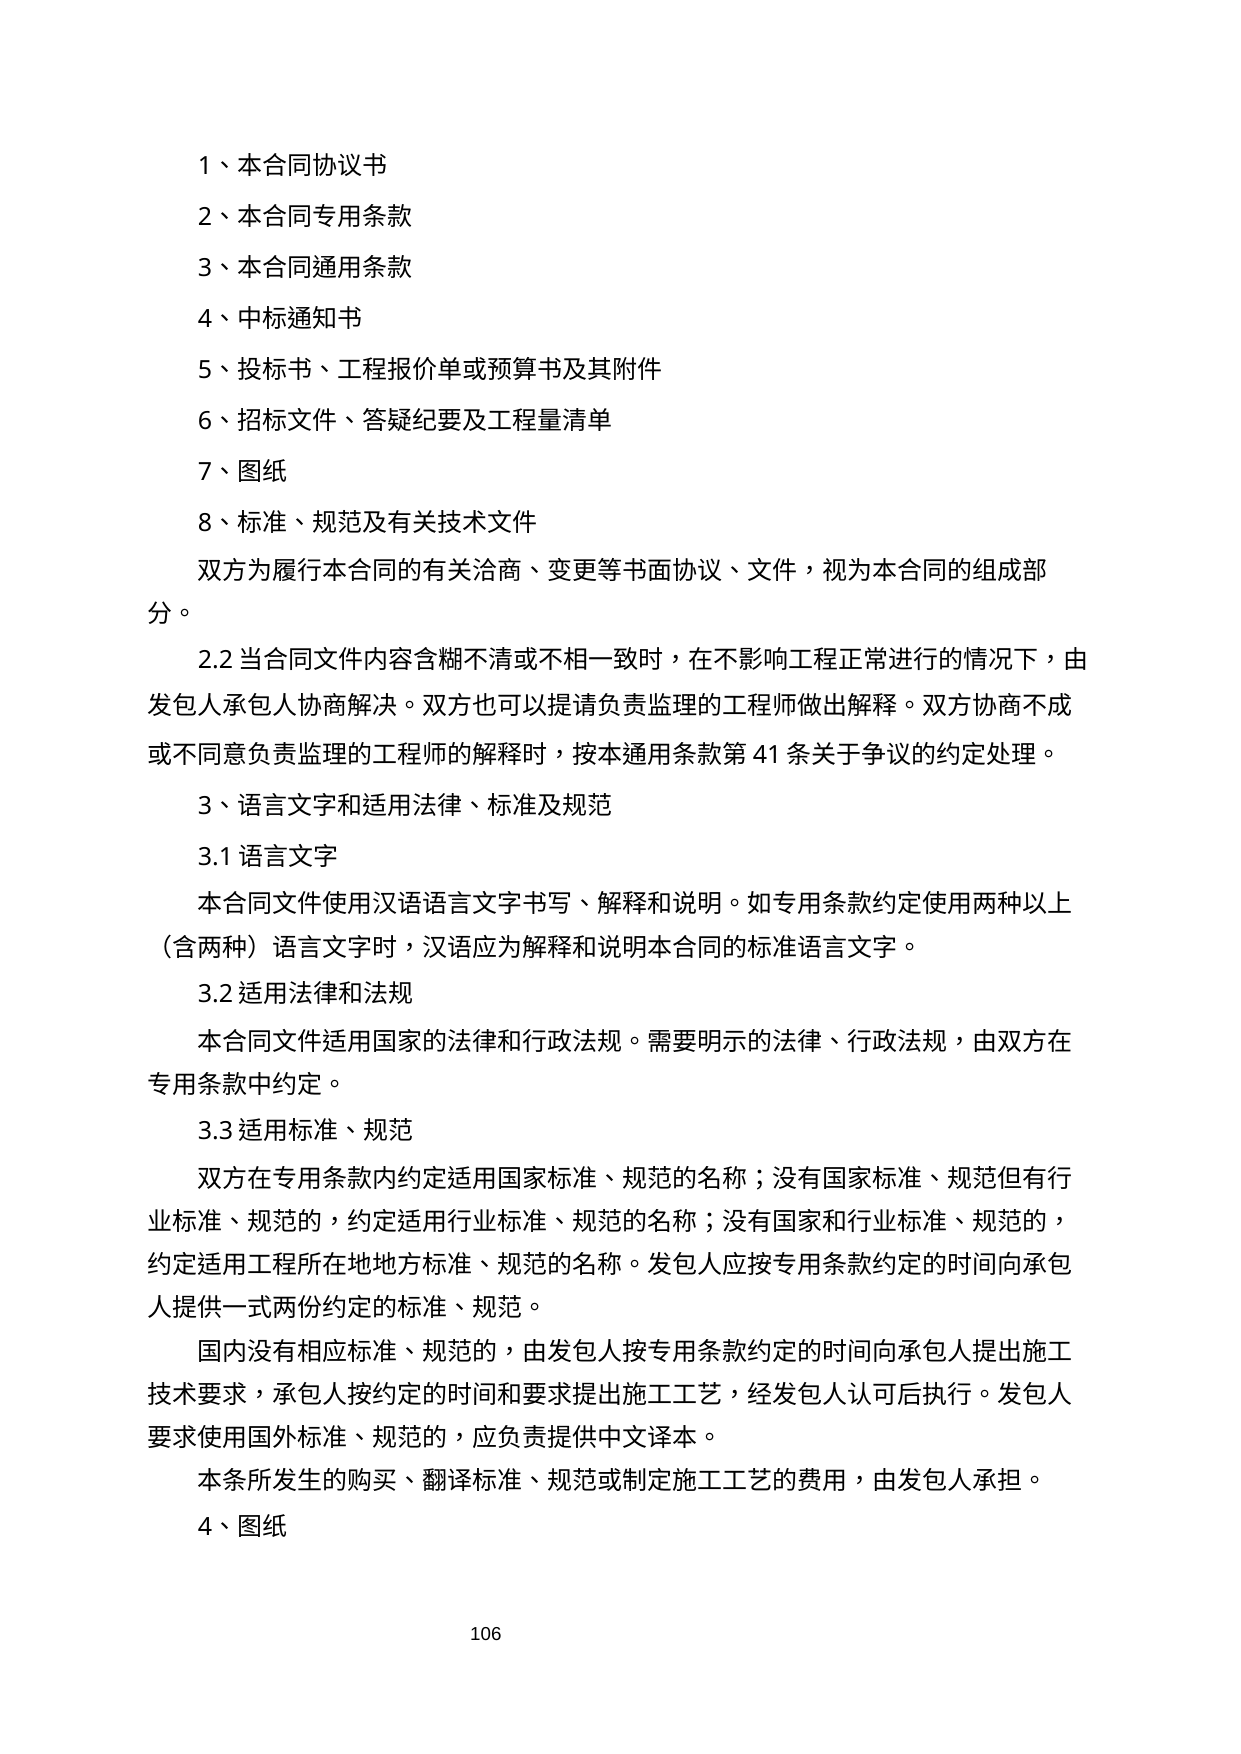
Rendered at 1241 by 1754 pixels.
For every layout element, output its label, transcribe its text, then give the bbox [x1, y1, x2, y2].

text 3、语言文字和适用法律、标准及规范 [148, 787, 1093, 821]
text 4、中标通知书 [148, 301, 1093, 335]
text 4、图纸 [148, 1509, 1093, 1543]
text 3.2适用法律和法规 [148, 976, 1093, 1010]
text 3.1语言文字 [148, 838, 1093, 872]
text 本合同文件使用汉语语言文字书写、解释和说明。如专用条款约定使用两种以上（含两种）语言文字时，汉语应为解释和说明本合同的标准语言文字。 [148, 889, 1093, 961]
text 双方为履行本合同的有关洽商、变更等书面协议、文件，视为本合同的组成部分。 [148, 556, 1093, 628]
text 本条所发生的购买、翻译标准、规范或制定施工工艺的费用，由发包人承担。 [148, 1466, 1093, 1495]
text 5、投标书、工程报价单或预算书及其附件 [148, 352, 1093, 386]
text 2.2当合同文件内容含糊不清或不相一致时，在不影响工程正常进行的情况下，由发包人承包人协商解决。双方也可以提请负责监理的工程师做出解释。双方协商不成或不同意负责监理的工程师的解释时，按本通用条款第41条关于争议的约定处理。 [148, 642, 1093, 770]
text 本合同文件适用国家的法律和行政法规。需要明示的法律、行政法规，由双方在专用条款中约定。 [148, 1027, 1093, 1099]
text 8、标准、规范及有关技术文件 [148, 505, 1093, 539]
text 1、本合同协议书 [148, 148, 1093, 182]
text 6、招标文件、答疑纪要及工程量清单 [148, 403, 1093, 437]
text 7、图纸 [148, 454, 1093, 488]
text 国内没有相应标准、规范的，由发包人按专用条款约定的时间向承包人提出施工技术要求，承包人按约定的时间和要求提出施工工艺，经发包人认可后执行。发包人要求使用国外标准、规范的，应负责提供中文译本。 [148, 1337, 1093, 1452]
text 双方在专用条款内约定适用国家标准、规范的名称；没有国家标准、规范但有行业标准、规范的，约定适用行业标准、规范的名称；没有国家和行业标准、规范的，约定适用工程所在地地方标准、规范的名称。发包人应按专用条款约定的时间向承包人提供一式两份约定的标准、规范。 [148, 1164, 1093, 1322]
text 3.3适用标准、规范 [148, 1113, 1093, 1147]
text 2、本合同专用条款 [148, 199, 1093, 233]
text 3、本合同通用条款 [148, 250, 1093, 284]
